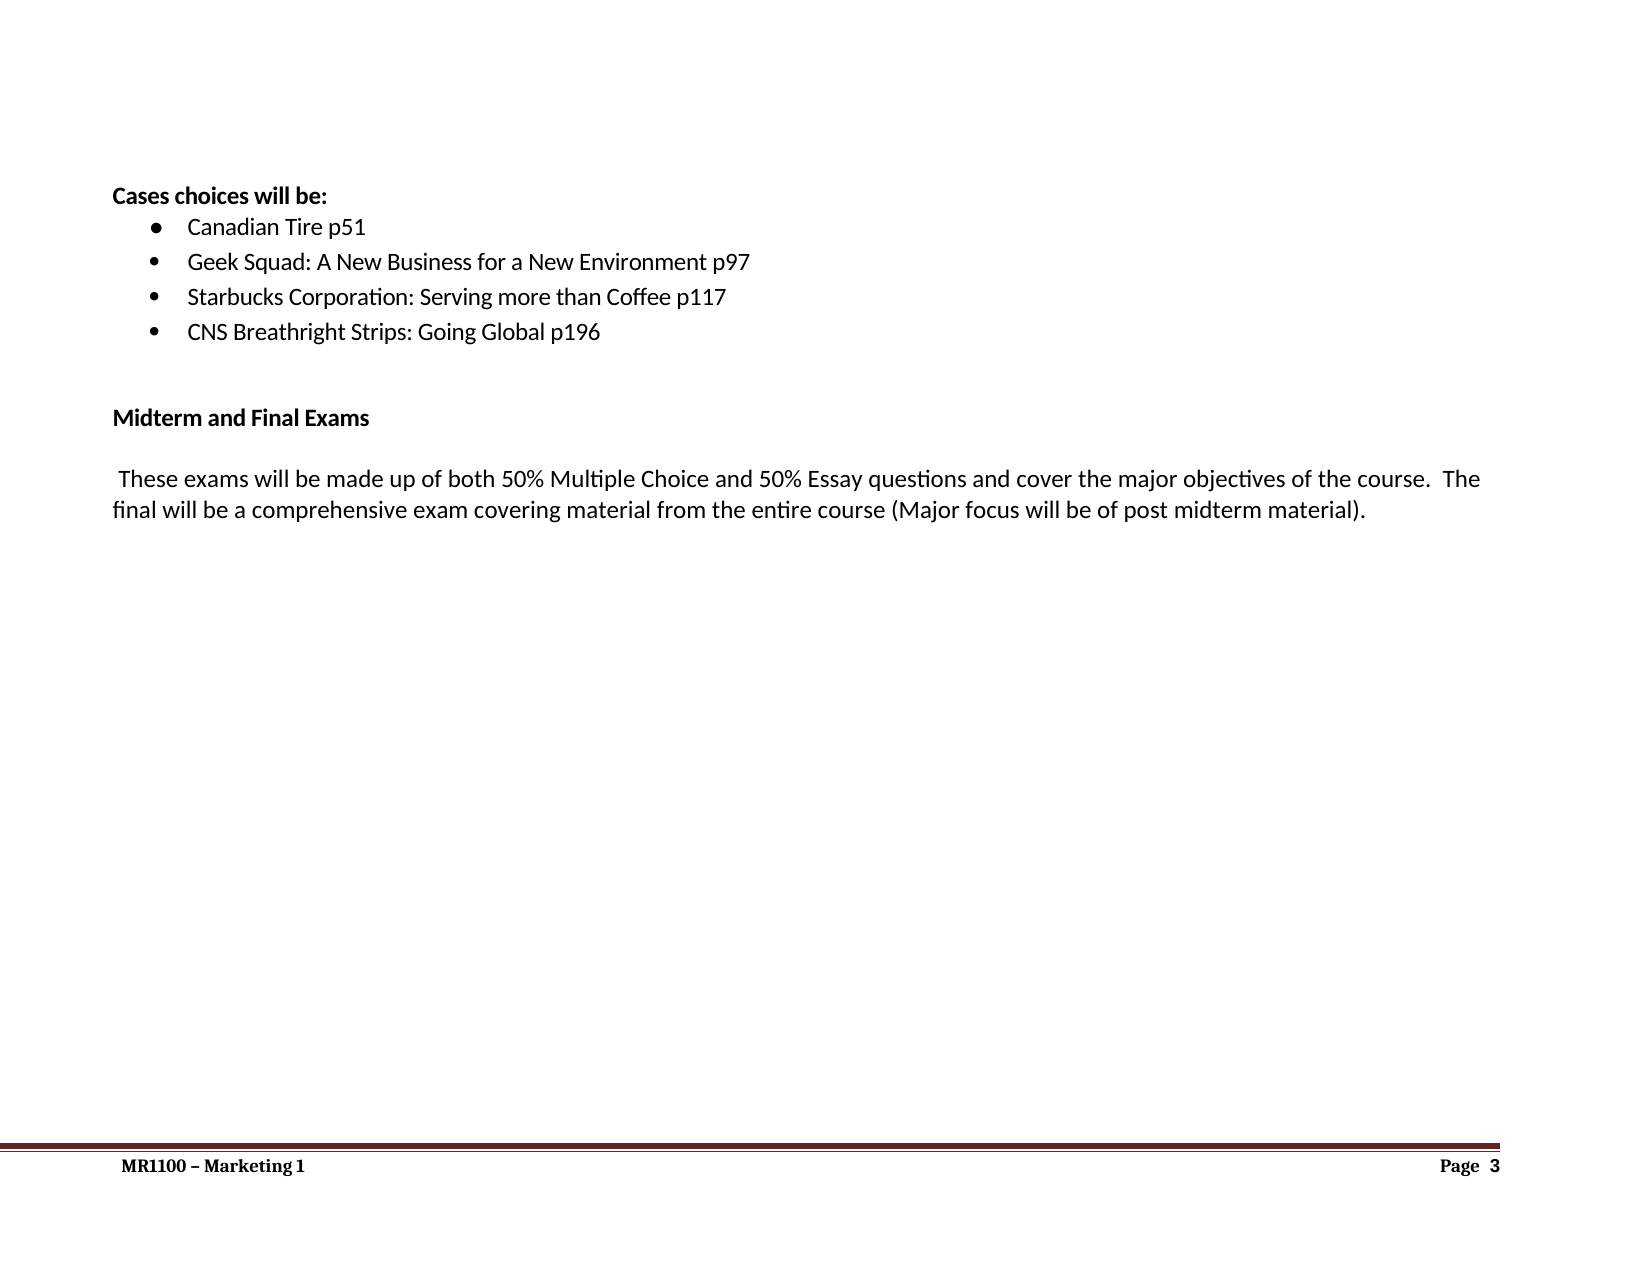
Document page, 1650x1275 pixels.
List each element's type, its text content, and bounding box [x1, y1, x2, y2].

text Cases choices will be: [112, 181, 1500, 211]
list Starbucks Corporation: Serving more than Coffee p117 [150, 281, 1500, 312]
list Geek Squad: A New Business for a New Environment p97 [150, 246, 1500, 277]
text Midterm and Final Exams [112, 402, 1500, 433]
list Canadian Tire p51 [150, 211, 1500, 242]
text These exams will be made up of both 50% Multiple Choice and 50% Essay questions and cover the major objectives of the course. The final will be a comprehensive exam covering material from the entire course (Major focus will be of post midterm material). [112, 463, 1500, 524]
list CNS Breathright Strips: Going Global p196 [150, 316, 1500, 347]
